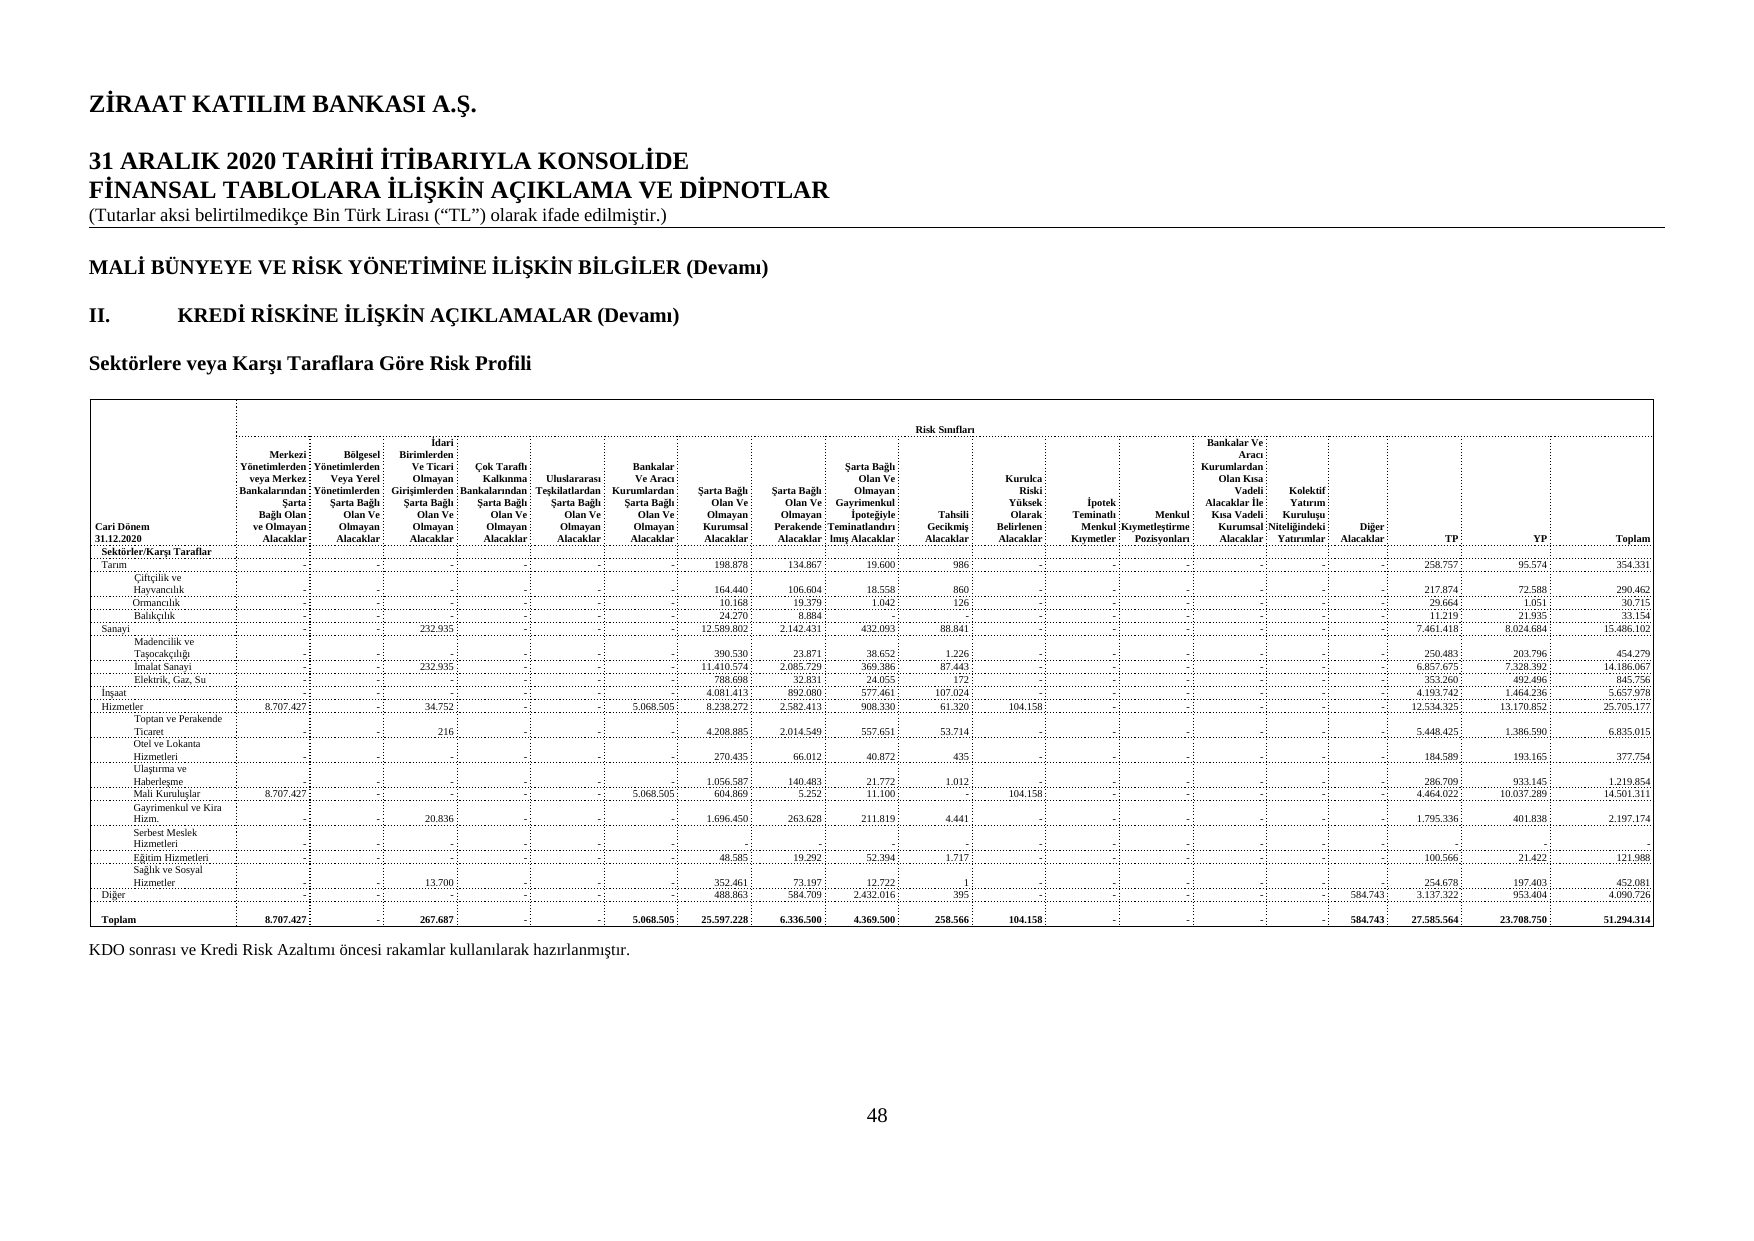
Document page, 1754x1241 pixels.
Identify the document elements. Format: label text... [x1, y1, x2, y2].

text KDO sonrası ve Kredi Risk Azaltımı öncesi rakamlar kullanılarak hazırlanmıştır. [89, 940, 1665, 959]
text II. KREDİ RİSKİNE İLİŞKİN AÇIKLAMALAR (Devamı) [89, 303, 1665, 327]
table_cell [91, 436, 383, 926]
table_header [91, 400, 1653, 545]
text MALİ BÜNYEYE VE RİSK YÖNETİMİNE İLİŞKİN BİLGİLER (Devamı) [89, 255, 1665, 279]
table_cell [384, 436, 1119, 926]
text Sektörlere veya Karşı Taraflara Göre Risk Profili [89, 351, 1665, 375]
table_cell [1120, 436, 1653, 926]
